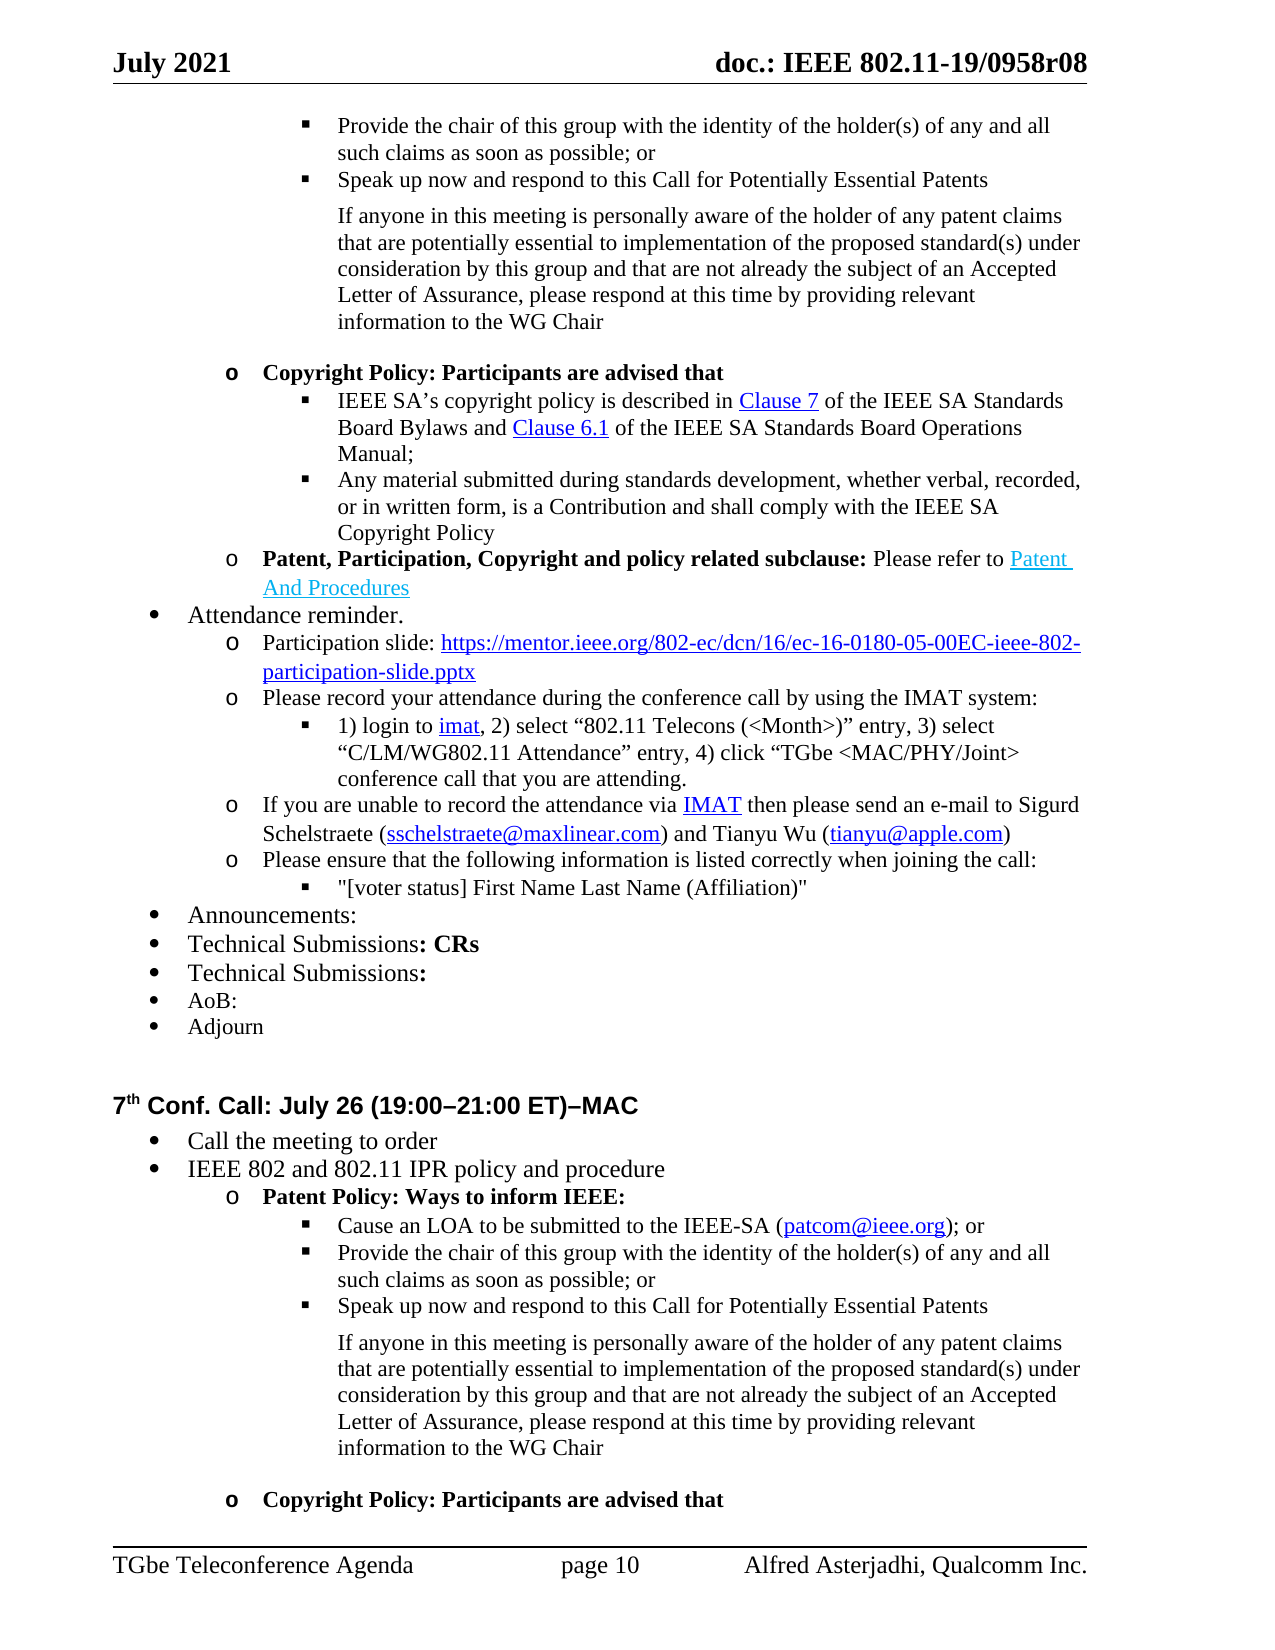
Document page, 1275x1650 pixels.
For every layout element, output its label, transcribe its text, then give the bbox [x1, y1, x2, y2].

list If anyone in this meeting is personally aware of the holder of any patent claims that are potentially essential to implementation of the proposed standard(s) under consideration by this group and that are not already the subject of an Accepted Letter of Assurance, please respond at this time by providing relevant information to the WG Chair [337, 202, 1087, 334]
subtitle 7th Conf. Call: July 26 (19:00–21:00 ET)–MAC [112, 1091, 1087, 1119]
list Please record your attendance during the conference call by using the IMAT system: [225, 684, 1087, 712]
list Technical Submissions: CRs [150, 929, 1087, 958]
list Patent, Participation, Copyright and policy related subclause: Please refer to Patent And Procedures [225, 546, 1087, 600]
list Patent Policy: Ways to inform IEEE: [225, 1183, 1087, 1212]
list AoB: [150, 987, 1087, 1013]
list If anyone in this meeting is personally aware of the holder of any patent claims that are potentially essential to implementation of the proposed standard(s) under consideration by this group and that are not already the subject of an Accepted Letter of Assurance, please respond at this time by providing relevant information to the WG Chair [337, 1329, 1087, 1461]
list IEEE 802 and 802.11 IPR policy and procedure [150, 1154, 1087, 1183]
list Announcements: [150, 901, 1087, 929]
list Speak up now and respond to this Call for Potentially Essential Patents [300, 166, 1087, 192]
list Speak up now and respond to this Call for Potentially Essential Patents [300, 1292, 1087, 1318]
list Any material submitted during standards development, whether verbal, recorded, or in written form, is a Contribution and shall comply with the IEEE SA Copyright Policy [300, 466, 1087, 546]
list If you are unable to record the attendance via IMAT then please send an e-mail to Sigurd Schelstraete (sschelstraete@maxlinear.com) and Tianyu Wu (tianyu@apple.com) [225, 791, 1087, 846]
list "[voter status] First Name Last Name (Affiliation)" [300, 874, 1087, 901]
list 1) login to imat, 2) select “802.11 Telecons (<Month>)” entry, 3) select “C/LM/WG802.11 Attendance” entry, 4) click “TGbe <MAC/PHY/Joint> conference call that you are attending. [300, 712, 1087, 791]
list Copyright Policy: Participants are advised that [225, 359, 1087, 387]
list Provide the chair of this group with the identity of the holder(s) of any and all such claims as soon as possible; or [300, 112, 1087, 166]
list Attendance reminder. [150, 600, 1087, 629]
list Adjourn [150, 1013, 1087, 1039]
list IEEE SA’s copyright policy is described in Clause 7 of the IEEE SA Standards Board Bylaws and Clause 6.1 of the IEEE SA Standards Board Operations Manual; [300, 387, 1087, 466]
list Participation slide: https://mentor.ieee.org/802-ec/dcn/16/ec-16-0180-05-00EC-ieee-802-participation-slide.pptx [225, 629, 1087, 684]
list Please ensure that the following information is listed correctly when joining the call: [225, 846, 1087, 874]
list Technical Submissions: [150, 958, 1087, 987]
list Copyright Policy: Participants are advised that [225, 1486, 1087, 1514]
list Cause an LOA to be submitted to the IEEE-SA (patcom@ieee.org); or [300, 1212, 1087, 1239]
list Call the meeting to order [150, 1126, 1087, 1154]
list Provide the chair of this group with the identity of the holder(s) of any and all such claims as soon as possible; or [300, 1239, 1087, 1292]
